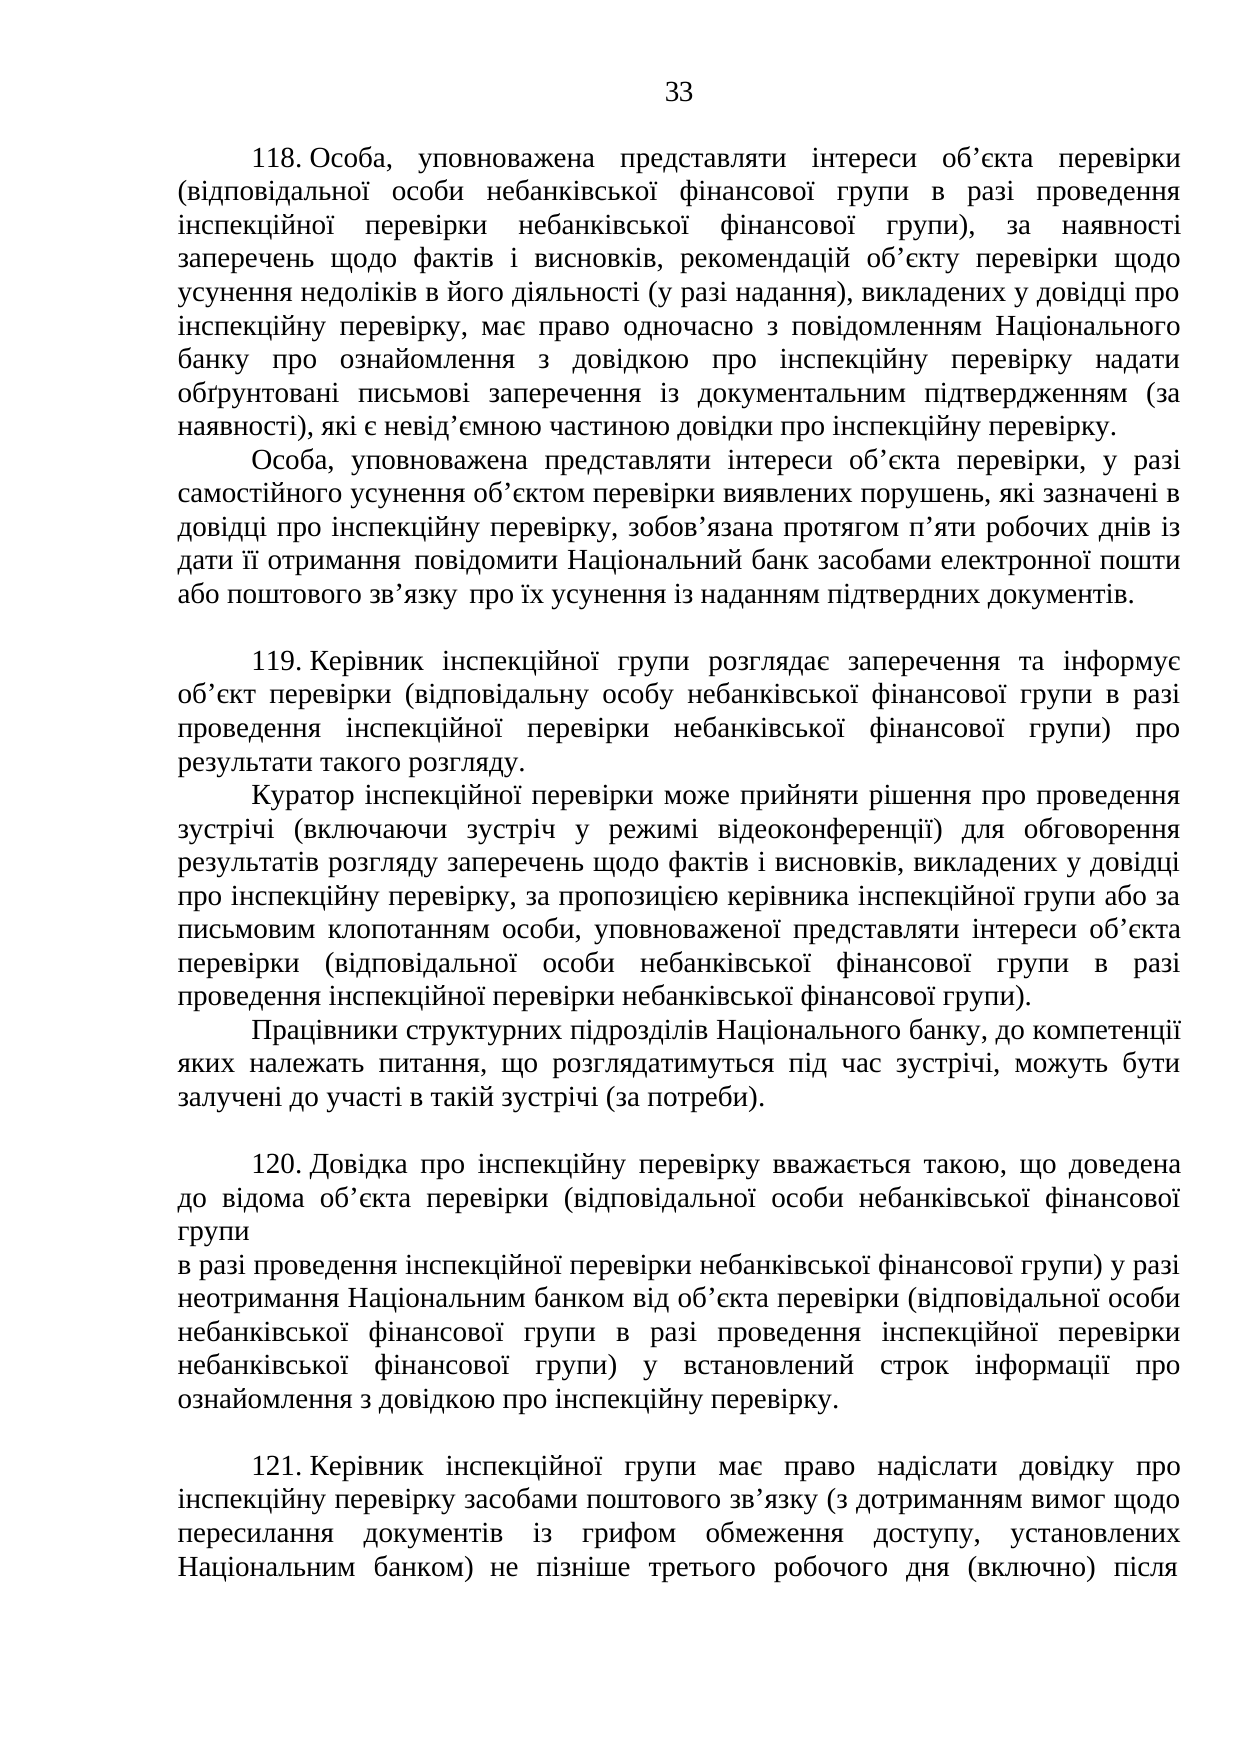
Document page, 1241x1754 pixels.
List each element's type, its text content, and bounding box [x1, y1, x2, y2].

list Довідка про інспекційну перевірку вважається такою, що доведена до відома об’єкта перевірки (відповідальної особи небанківської фінансової групи в разі проведення інспекційної перевірки небанківської фінансової групи) у разі неотримання Національним банком від об’єкта перевірки (відповідальної особи небанківської фінансової групи в разі проведення інспекційної перевірки небанківської фінансової групи) у встановлений строк інформації про ознайомлення з довідкою про інспекційну перевірку. [177, 1146, 1181, 1414]
list Керівник інспекційної групи має право надіслати довідку про інспекційну перевірку засобами поштового зв’язку (з дотриманням вимог щодо пересилання документів із грифом обмеження доступу, установлених Національним банком) не пізніше третього робочого дня (включно) після [177, 1448, 1181, 1582]
list Керівник інспекційної групи розглядає заперечення та інформує об’єкт перевірки (відповідальну особу небанківської фінансової групи в разі проведення інспекційної перевірки небанківської фінансової групи) про результати такого розгляду. [177, 643, 1181, 777]
text Працівники структурних підрозділів Національного банку, до компетенції яких належать питання, що розглядатимуться під час зустрічі, можуть бути залучені до участі в такій зустрічі (за потреби). [177, 1012, 1181, 1113]
text Куратор інспекційної перевірки може прийняти рішення про проведення зустрічі (включаючи зустріч у режимі відеоконференції) для обговорення результатів розгляду заперечень щодо фактів і висновків, викладених у довідці про інспекційну перевірку, за пропозицією керівника інспекційної групи або за письмовим клопотанням особи, уповноваженої представляти інтереси об’єкта перевірки (відповідальної особи небанківської фінансової групи в разі проведення інспекційної перевірки небанківської фінансової групи). [177, 777, 1181, 1012]
text Особа, уповноважена представляти інтереси об’єкта перевірки, у разі самостійного усунення об’єктом перевірки виявлених порушень, які зазначені в довідці про інспекційну перевірку, зобов’язана протягом п’яти робочих днів із дати її отримання повідомити Національний банк засобами електронної пошти або поштового зв’язку про їх усунення із наданням підтвердних документів. [177, 442, 1181, 609]
list Особа, уповноважена представляти інтереси об’єкта перевірки (відповідальної особи небанківської фінансової групи в разі проведення інспекційної перевірки небанківської фінансової групи), за наявності заперечень щодо фактів і висновків, рекомендацій об’єкту перевірки щодо усунення недоліків в його діяльності (у разі надання), викладених у довідці про інспекційну перевірку, має право одночасно з повідомленням Національного банку про ознайомлення з довідкою про інспекційну перевірку надати обґрунтовані письмові заперечення із документальним підтвердженням (за наявності), які є невід’ємною частиною довідки про інспекційну перевірку. [177, 140, 1181, 442]
